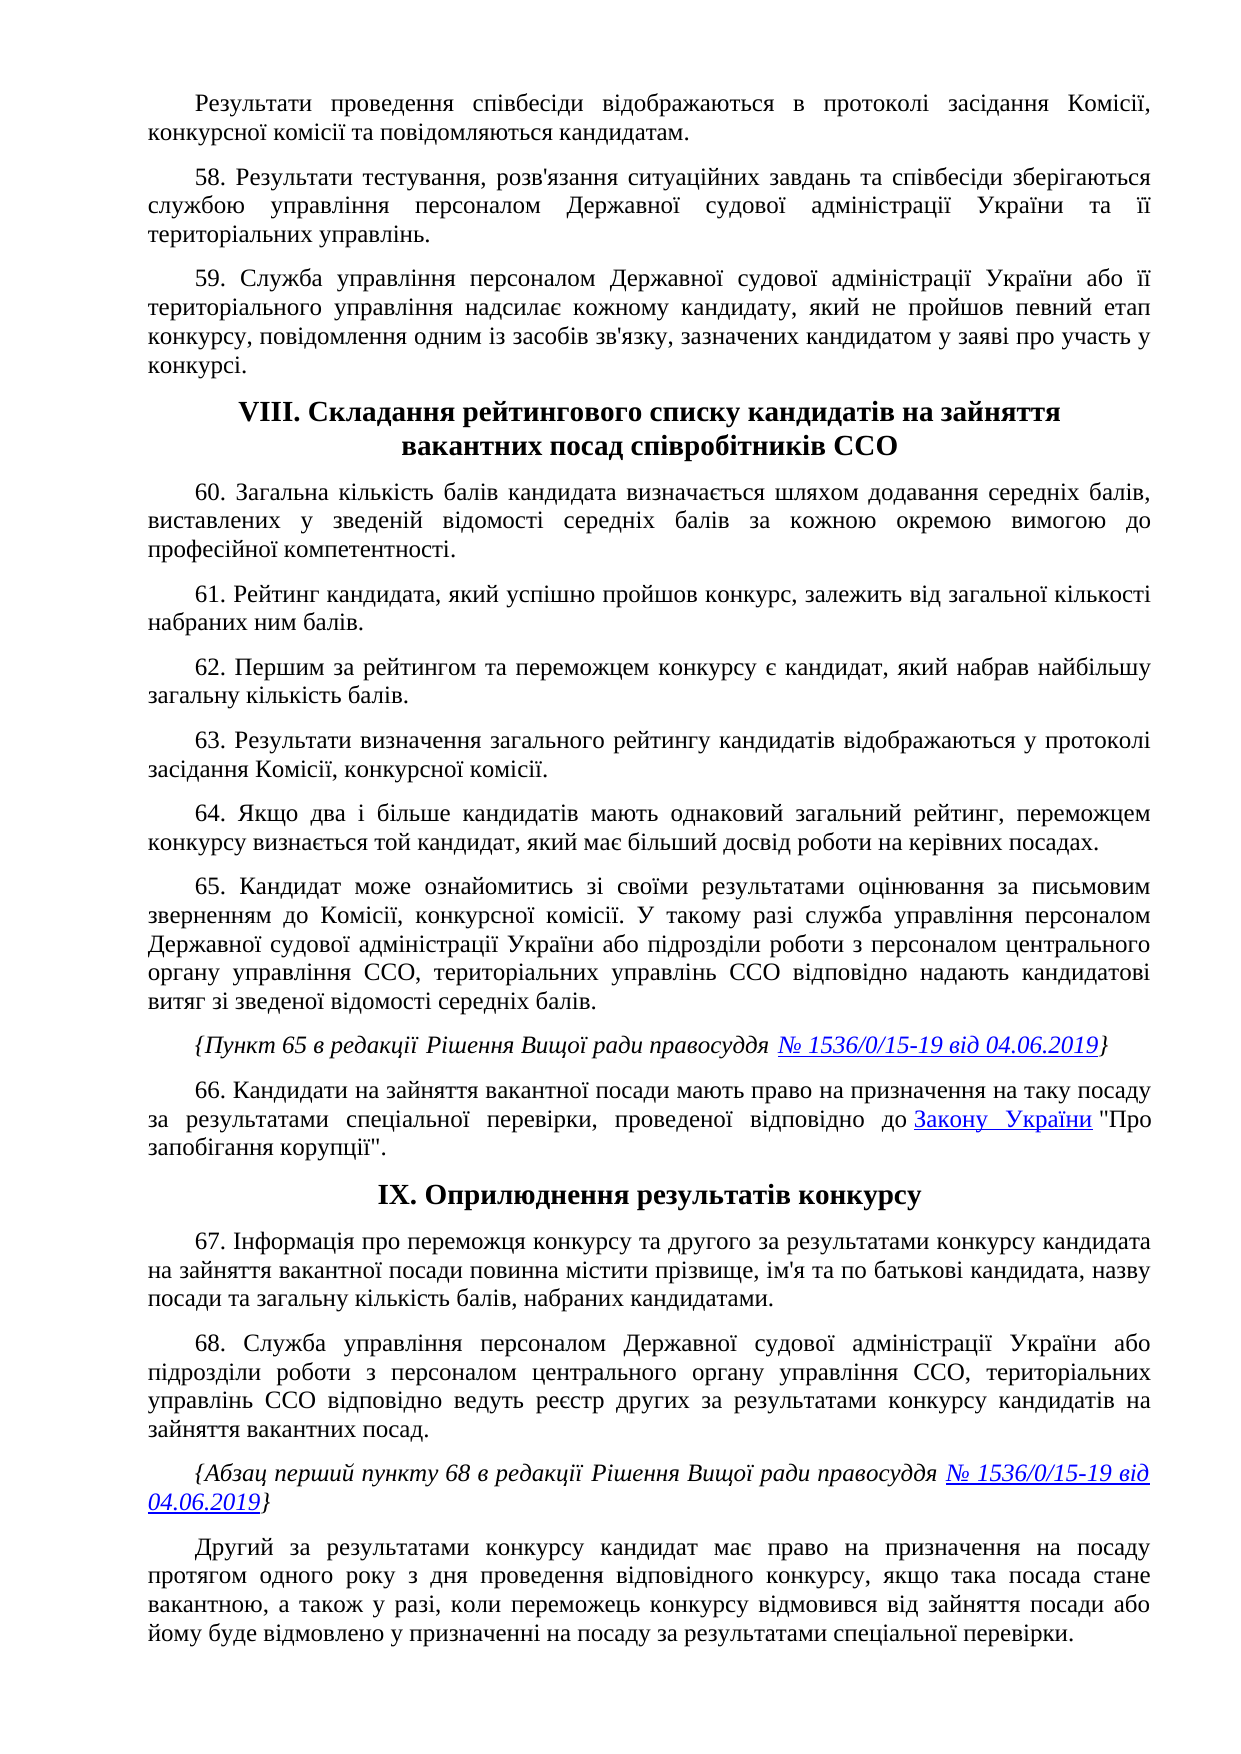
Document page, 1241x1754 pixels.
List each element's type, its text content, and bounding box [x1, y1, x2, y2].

text 65. Кандидат може ознайомитись зі своїми результатами оцінювання за письмовим зверненням до Комісії, конкурсної комісії. У такому разі служба управління персоналом Державної судової адміністрації України або підрозділи роботи з персоналом центрального органу управління ССО, територіальних управлінь ССО відповідно надають кандидатові витяг зі зведеної відомості середніх балів. [148, 871, 1152, 1015]
text {Пункт 65 в редакції Рішення Вищої ради правосуддя № 1536/0/15-19 від 04.06.2019} [148, 1031, 1152, 1059]
text {Абзац перший пункту 68 в редакції Рішення Вищої ради правосуддя № 1536/0/15-19 від 04.06.2019} [148, 1458, 1152, 1516]
text 63. Результати визначення загального рейтингу кандидатів відображаються у протоколі засідання Комісії, конкурсної комісії. [148, 725, 1152, 782]
text Результати проведення співбесіди відображаються в протоколі засідання Комісії, конкурсної комісії та повідомляються кандидатам. [148, 88, 1152, 146]
text Другий за результатами конкурсу кандидат має право на призначення на посаду протягом одного року з дня проведення відповідного конкурсу, якщо така посада стане вакантною, а також у разі, коли переможець конкурсу відмовився від зайняття посади або йому буде відмовлено у призначенні на посаду за результатами спеціальної перевірки. [148, 1532, 1152, 1647]
text 62. Першим за рейтингом та переможцем конкурсу є кандидат, який набрав найбільшу загальну кількість балів. [148, 652, 1152, 709]
text IX. Оприлюднення результатів конкурсу [194, 1177, 1105, 1210]
text 68. Служба управління персоналом Державної судової адміністрації України або підрозділи роботи з персоналом центрального органу управління ССО, територіальних управлінь ССО відповідно ведуть реєстр других за результатами конкурсу кандидатів на зайняття вакантних посад. [148, 1328, 1152, 1443]
text 60. Загальна кількість балів кандидата визначається шляхом додавання середніх балів, виставлених у зведеній відомості середніх балів за кожною окремою вимогою до професійної компетентності. [148, 477, 1152, 563]
text 61. Рейтинг кандидата, який успішно пройшов конкурс, залежить від загальної кількості набраних ним балів. [148, 579, 1152, 636]
text 66. Кандидати на зайняття вакантної посади мають право на призначення на таку посаду за результатами спеціальної перевірки, проведеної відповідно до Закону України "Про запобігання корупції". [148, 1075, 1152, 1161]
text VIII. Складання рейтингового списку кандидатів на зайняття вакантних посад співробітників ССО [194, 394, 1105, 461]
text 58. Результати тестування, розв'язання ситуаційних завдань та співбесіди зберігаються службою управління персоналом Державної судової адміністрації України та її територіальних управлінь. [148, 162, 1152, 248]
text 59. Служба управління персоналом Державної судової адміністрації України або її територіального управління надсилає кожному кандидату, який не пройшов певний етап конкурсу, повідомлення одним із засобів зв'язку, зазначених кандидатом у заяві про участь у конкурсі. [148, 263, 1152, 378]
text 64. Якщо два і більше кандидатів мають однаковий загальний рейтинг, переможцем конкурсу визнається той кандидат, який має більший досвід роботи на керівних посадах. [148, 798, 1152, 856]
text 67. Інформація про переможця конкурсу та другого за результатами конкурсу кандидата на зайняття вакантної посади повинна містити прізвище, ім'я та по батькові кандидата, назву посади та загальну кількість балів, набраних кандидатами. [148, 1226, 1152, 1312]
